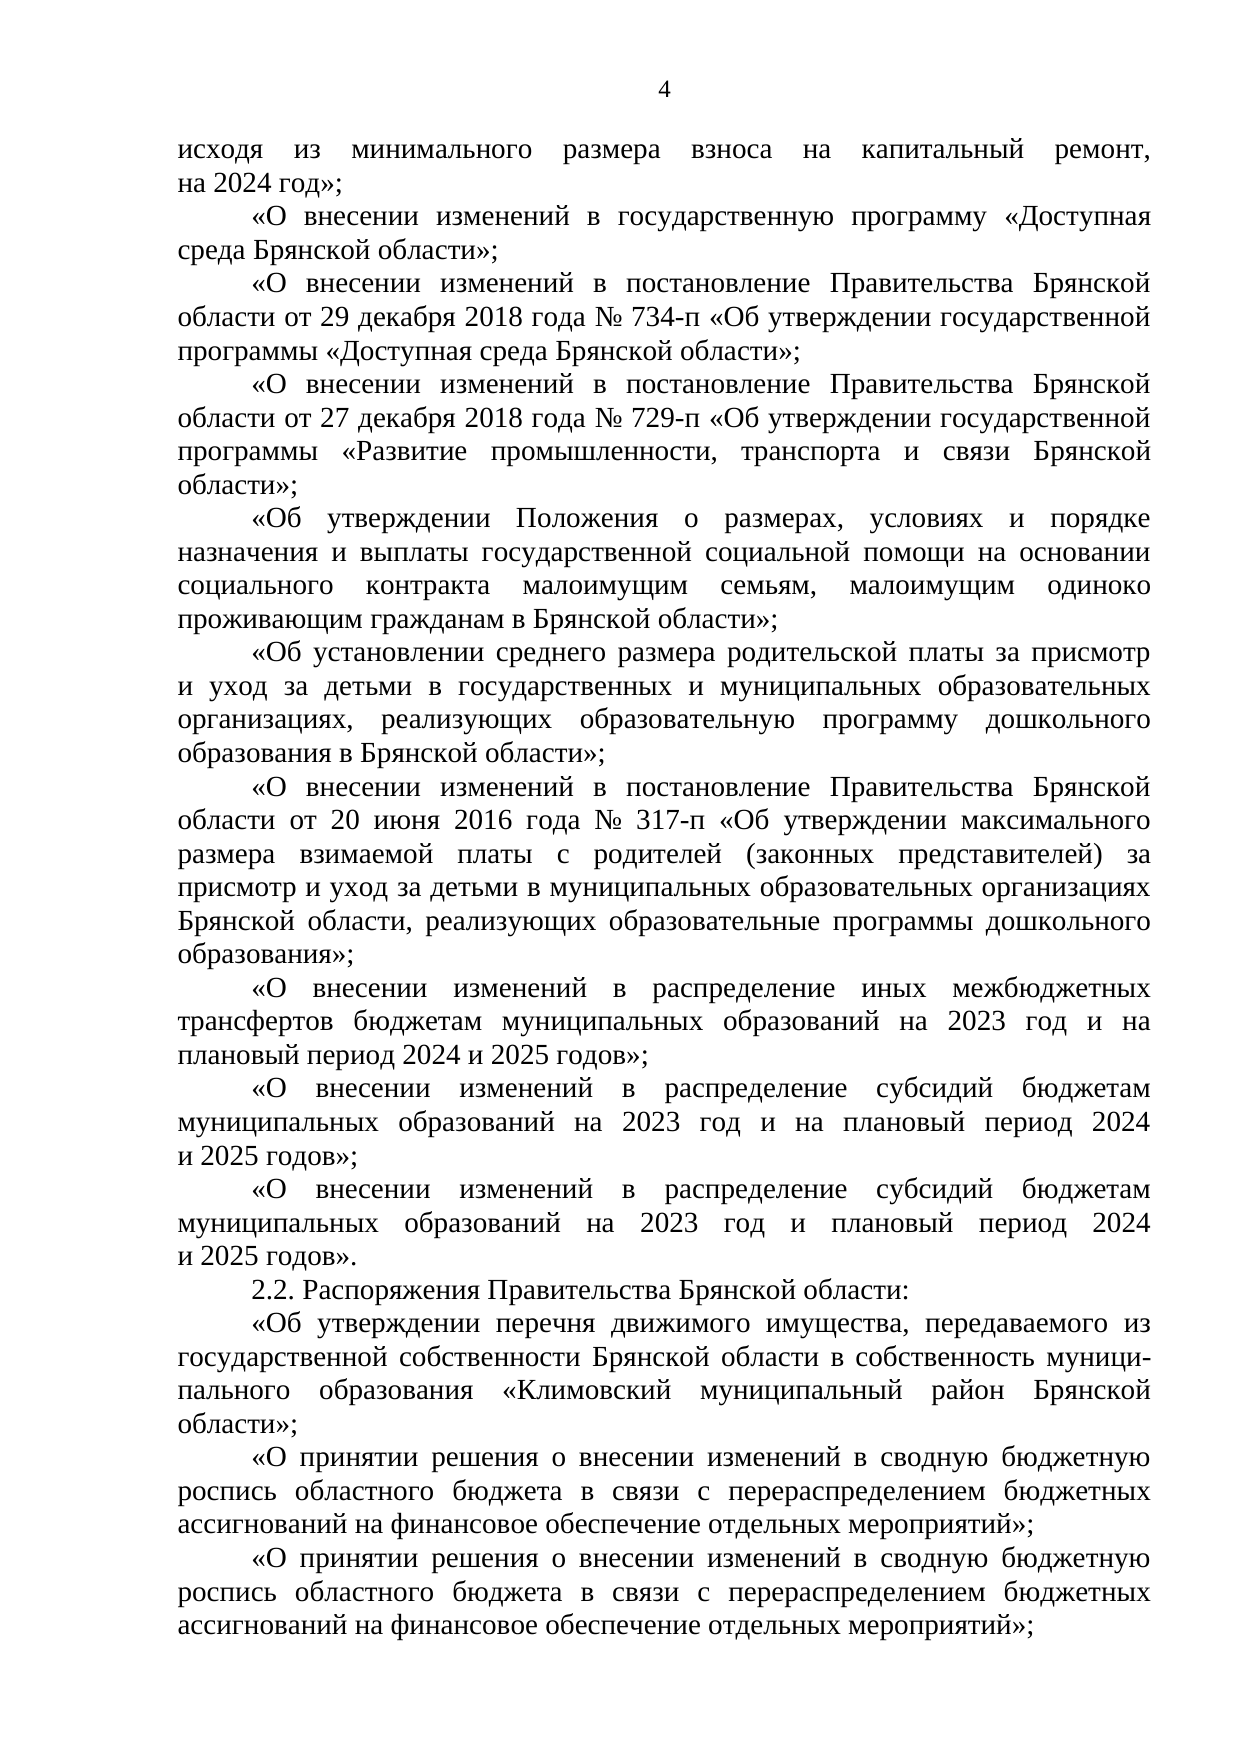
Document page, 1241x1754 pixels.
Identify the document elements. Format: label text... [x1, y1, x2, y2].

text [177, 131, 1152, 198]
text «Об утверждении перечня движимого имущества, передаваемого из государственной собственности Брянской области в собственность муници-пального образования «Климовский муниципальный район Брянской области»; [177, 1305, 1152, 1439]
text «О внесении изменений в распределение иных межбюджетных трансфертов бюджетам муниципальных образований на 2023 год и на плановый период 2024 и 2025 годов»; [177, 970, 1152, 1071]
text 2.2. Распоряжения Правительства Брянской области: [177, 1272, 1152, 1305]
text «Об установлении среднего размера родительской платы за присмотр и уход за детьми в государственных и муниципальных образовательных организациях, реализующих образовательную программу дошкольного образования в Брянской области»; [177, 634, 1152, 769]
text «О внесении изменений в распределение субсидий бюджетам муниципальных образований на 2023 год и плановый период 2024 и 2025 годов». [177, 1171, 1152, 1272]
text «О внесении изменений в распределение субсидий бюджетам муниципальных образований на 2023 год и на плановый период 2024 и 2025 годов»; [177, 1071, 1152, 1171]
text «О принятии решения о внесении изменений в сводную бюджетную роспись областного бюджета в связи с перераспределением бюджетных ассигнований на финансовое обеспечение отдельных мероприятий»; [177, 1439, 1152, 1540]
text «О внесении изменений в государственную программу «Доступная среда Брянской области»; [177, 198, 1152, 266]
text «О принятии решения о внесении изменений в сводную бюджетную роспись областного бюджета в связи с перераспределением бюджетных ассигнований на финансовое обеспечение отдельных мероприятий»; [177, 1540, 1152, 1641]
text «Об утверждении Положения о размерах, условиях и порядке назначения и выплаты государственной социальной помощи на основании социального контракта малоимущим семьям, малоимущим одиноко проживающим гражданам в Брянской области»; [177, 500, 1152, 634]
text «О внесении изменений в постановление Правительства Брянской области от 20 июня 2016 года № 317-п «Об утверждении максимального размера взимаемой платы с родителей (законных представителей) за присмотр и уход за детьми в муниципальных образовательных организациях Брянской области, реализующих образовательные программы дошкольного образования»; [177, 769, 1152, 970]
text «О внесении изменений в постановление Правительства Брянской области от 29 декабря 2018 года № 734-п «Об утверждении государственной программы «Доступная среда Брянской области»; [177, 266, 1152, 366]
text «О внесении изменений в постановление Правительства Брянской области от 27 декабря 2018 года № 729-п «Об утверждении государственной программы «Развитие промышленности, транспорта и связи Брянской области»; [177, 366, 1152, 500]
